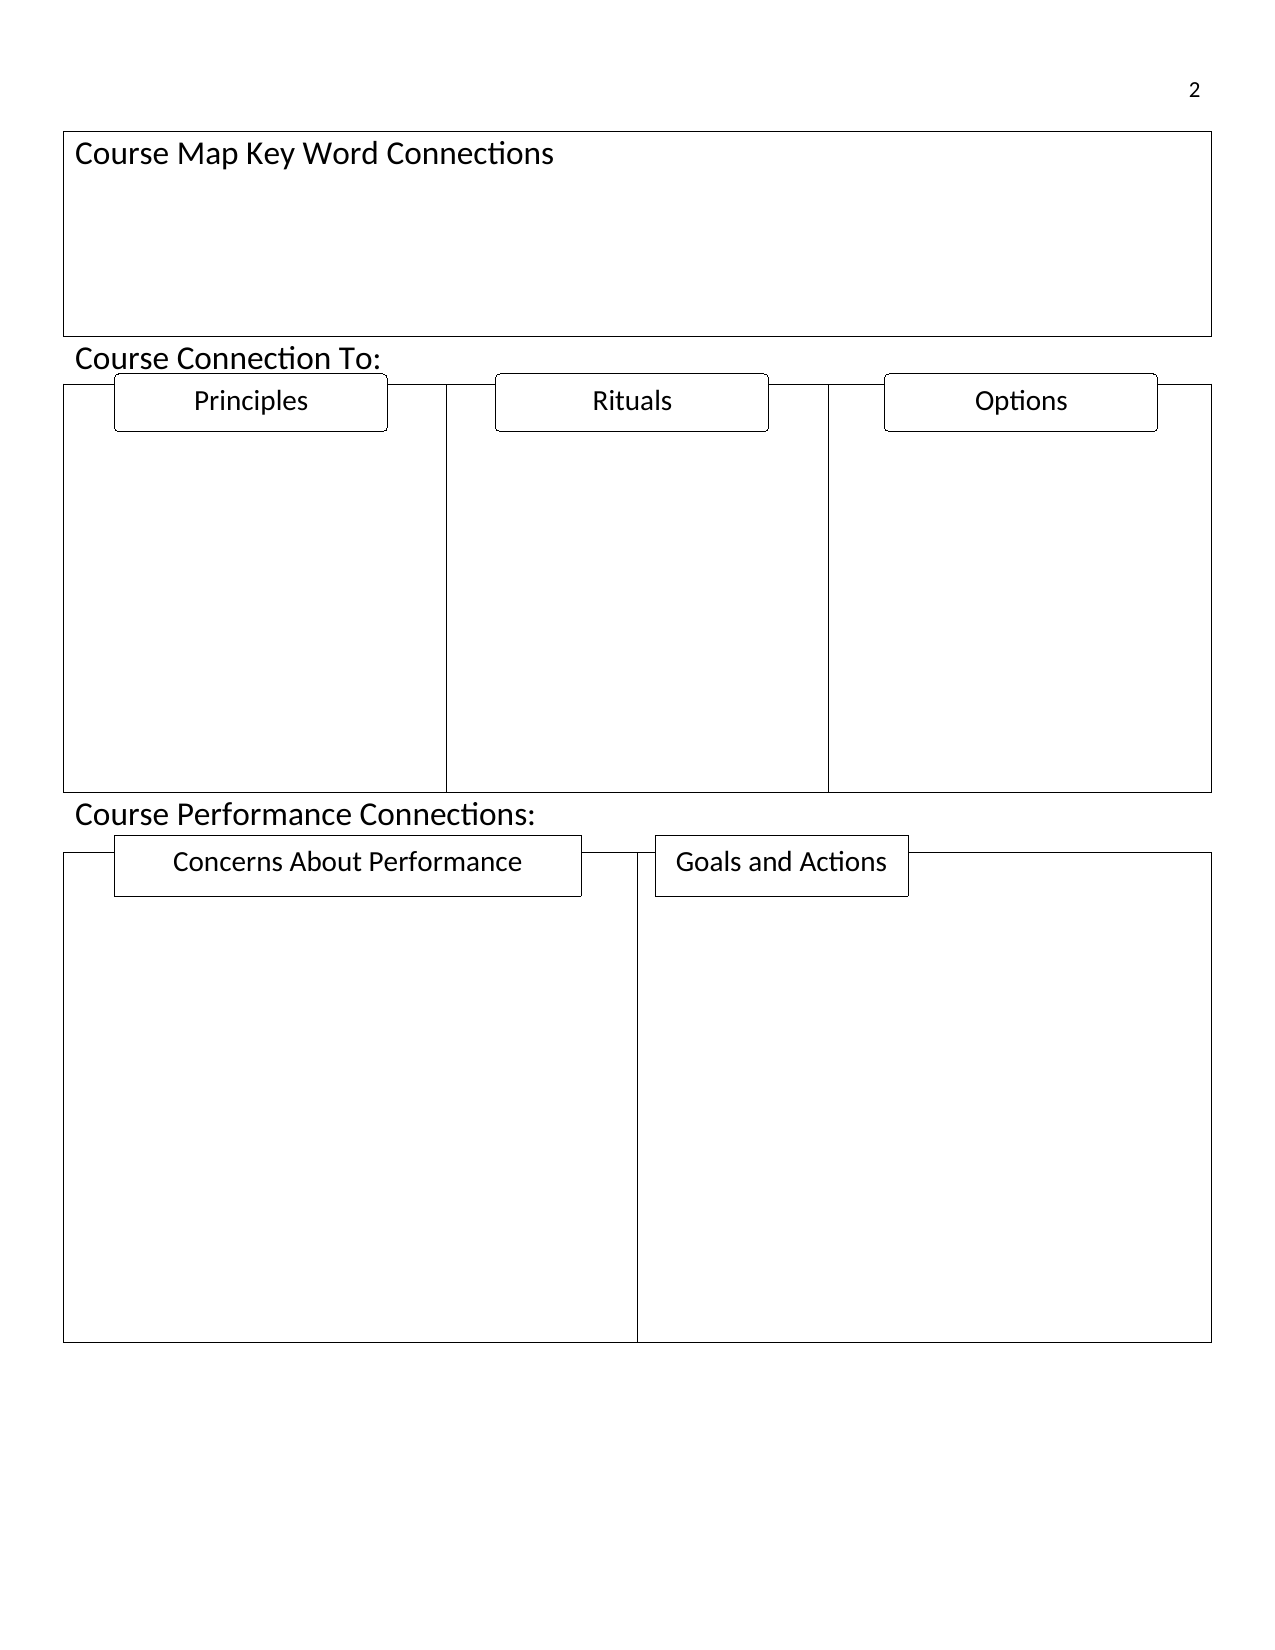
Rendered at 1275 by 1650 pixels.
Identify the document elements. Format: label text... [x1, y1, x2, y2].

table_header [64, 853, 637, 1342]
table_header [447, 385, 828, 792]
table_header [638, 853, 1211, 1342]
text Course Connection To: [75, 337, 1200, 377]
table_cell Course Map Key Word Connections [64, 132, 1211, 336]
table_header [64, 385, 446, 792]
table_header [829, 385, 1211, 792]
text Course Performance Connections: [75, 793, 1200, 834]
